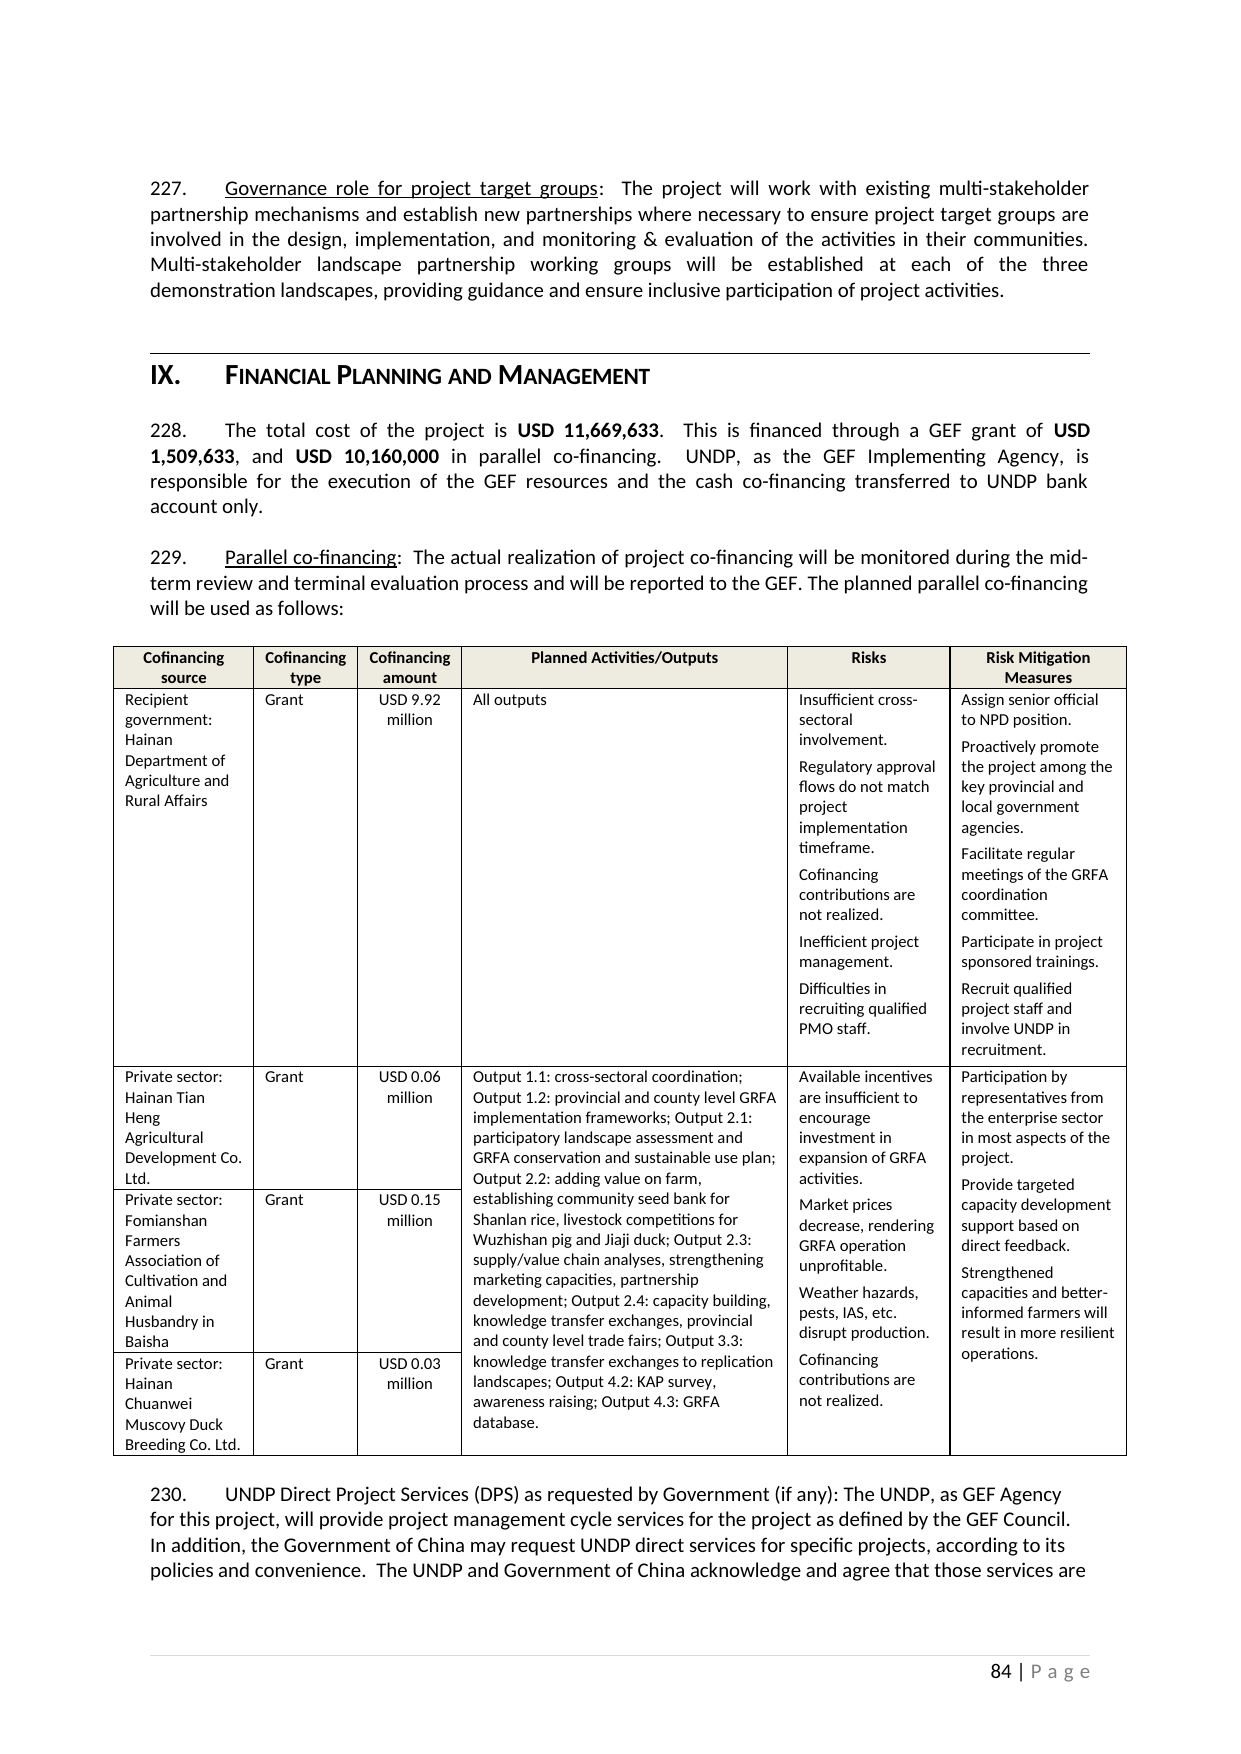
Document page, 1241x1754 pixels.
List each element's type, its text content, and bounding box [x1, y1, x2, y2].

table_cell All outputs [462, 689, 787, 1066]
table_cell USD 0.06 million [358, 1067, 461, 1188]
table_header Risk Mitigation Measures [951, 647, 1126, 688]
table_header Cofinancing source [114, 647, 253, 688]
table_header Cofinancing type [254, 647, 357, 688]
table_cell Assign senior official to NPD position. Proactively promote the project among the key provincial and local government agencies. Facilitate regular meetings of the GRFA coordination committee. Participate in project sponsored trainings. Recruit qualified project staff and involve UNDP in recruitment. [951, 689, 1126, 1066]
table_header Cofinancing amount [358, 647, 461, 688]
table_cell Available incentives are insufficient to encourage investment in expansion of GRFA activities. Market prices decrease, rendering GRFA operation unprofitable. Weather hazards, pests, IAS, etc. disrupt production. Cofinancing contributions are not realized. [788, 1067, 949, 1454]
table_cell Grant [254, 689, 357, 1066]
table_cell USD 9.92 million [358, 689, 461, 1066]
table_cell Grant [254, 1067, 357, 1188]
table_cell USD 0.15 million [358, 1190, 461, 1352]
table_cell Output 1.1: cross-sectoral coordination; Output 1.2: provincial and county level GRFA implementation frameworks; Output 2.1: participatory landscape assessment and GRFA conservation and sustainable use plan; Output 2.2: adding value on farm, establishing community seed bank for Shanlan rice, livestock competitions for Wuzhishan pig and Jiaji duck; Output 2.3: supply/value chain analyses, strengthening marketing capacities, partnership development; Output 2.4: capacity building, knowledge transfer exchanges, provincial and county level trade fairs; Output 3.3: knowledge transfer exchanges to replication landscapes; Output 4.2: KAP survey, awareness raising; Output 4.3: GRFA database. [462, 1067, 787, 1454]
list Parallel co-financing: The actual realization of project co-financing will be monitored during the mid-term review and terminal evaluation process and will be reported to the GEF. The planned parallel co-financing will be used as follows: [150, 544, 1090, 621]
table_cell Private sector: Fomianshan Farmers Association of Cultivation and Animal Husbandry in Baisha [114, 1190, 253, 1352]
table_cell Grant [254, 1190, 357, 1352]
table_cell Insufficient cross-sectoral involvement. Regulatory approval flows do not match project implementation timeframe. Cofinancing contributions are not realized. Inefficient project management. Difficulties in recruiting qualified PMO staff. [788, 689, 949, 1066]
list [150, 1481, 1090, 1583]
table_cell Participation by representatives from the enterprise sector in most aspects of the project. Provide targeted capacity development support based on direct feedback. Strengthened capacities and better-informed farmers will result in more resilient operations. [951, 1067, 1126, 1454]
table_cell USD 0.03 million [358, 1353, 461, 1454]
table_cell Grant [254, 1353, 357, 1454]
table_cell Private sector: Hainan Chuanwei Muscovy Duck Breeding Co. Ltd. [114, 1353, 253, 1454]
list The total cost of the project is USD 11,669,633. This is financed through a GEF grant of USD 1,509,633, and USD 10,160,000 in parallel co-financing. UNDP, as the GEF Implementing Agency, is responsible for the execution of the GEF resources and the cash co-financing transferred to UNDP bank account only. [150, 417, 1090, 519]
list Governance role for project target groups: The project will work with existing multi-stakeholder partnership mechanisms and establish new partnerships where necessary to ensure project target groups are involved in the design, implementation, and monitoring & evaluation of the activities in their communities. Multi-stakeholder landscape partnership working groups will be established at each of the three demonstration landscapes, providing guidance and ensure inclusive participation of project activities. [150, 175, 1090, 302]
table_cell Private sector: Hainan Tian Heng Agricultural Development Co. Ltd. [114, 1067, 253, 1188]
table_header Risks [788, 647, 949, 688]
subtitle Financial Planning and Management [150, 354, 1090, 392]
table_header Planned Activities/Outputs [462, 647, 787, 688]
table_cell Recipient government: Hainan Department of Agriculture and Rural Affairs [114, 689, 253, 1066]
